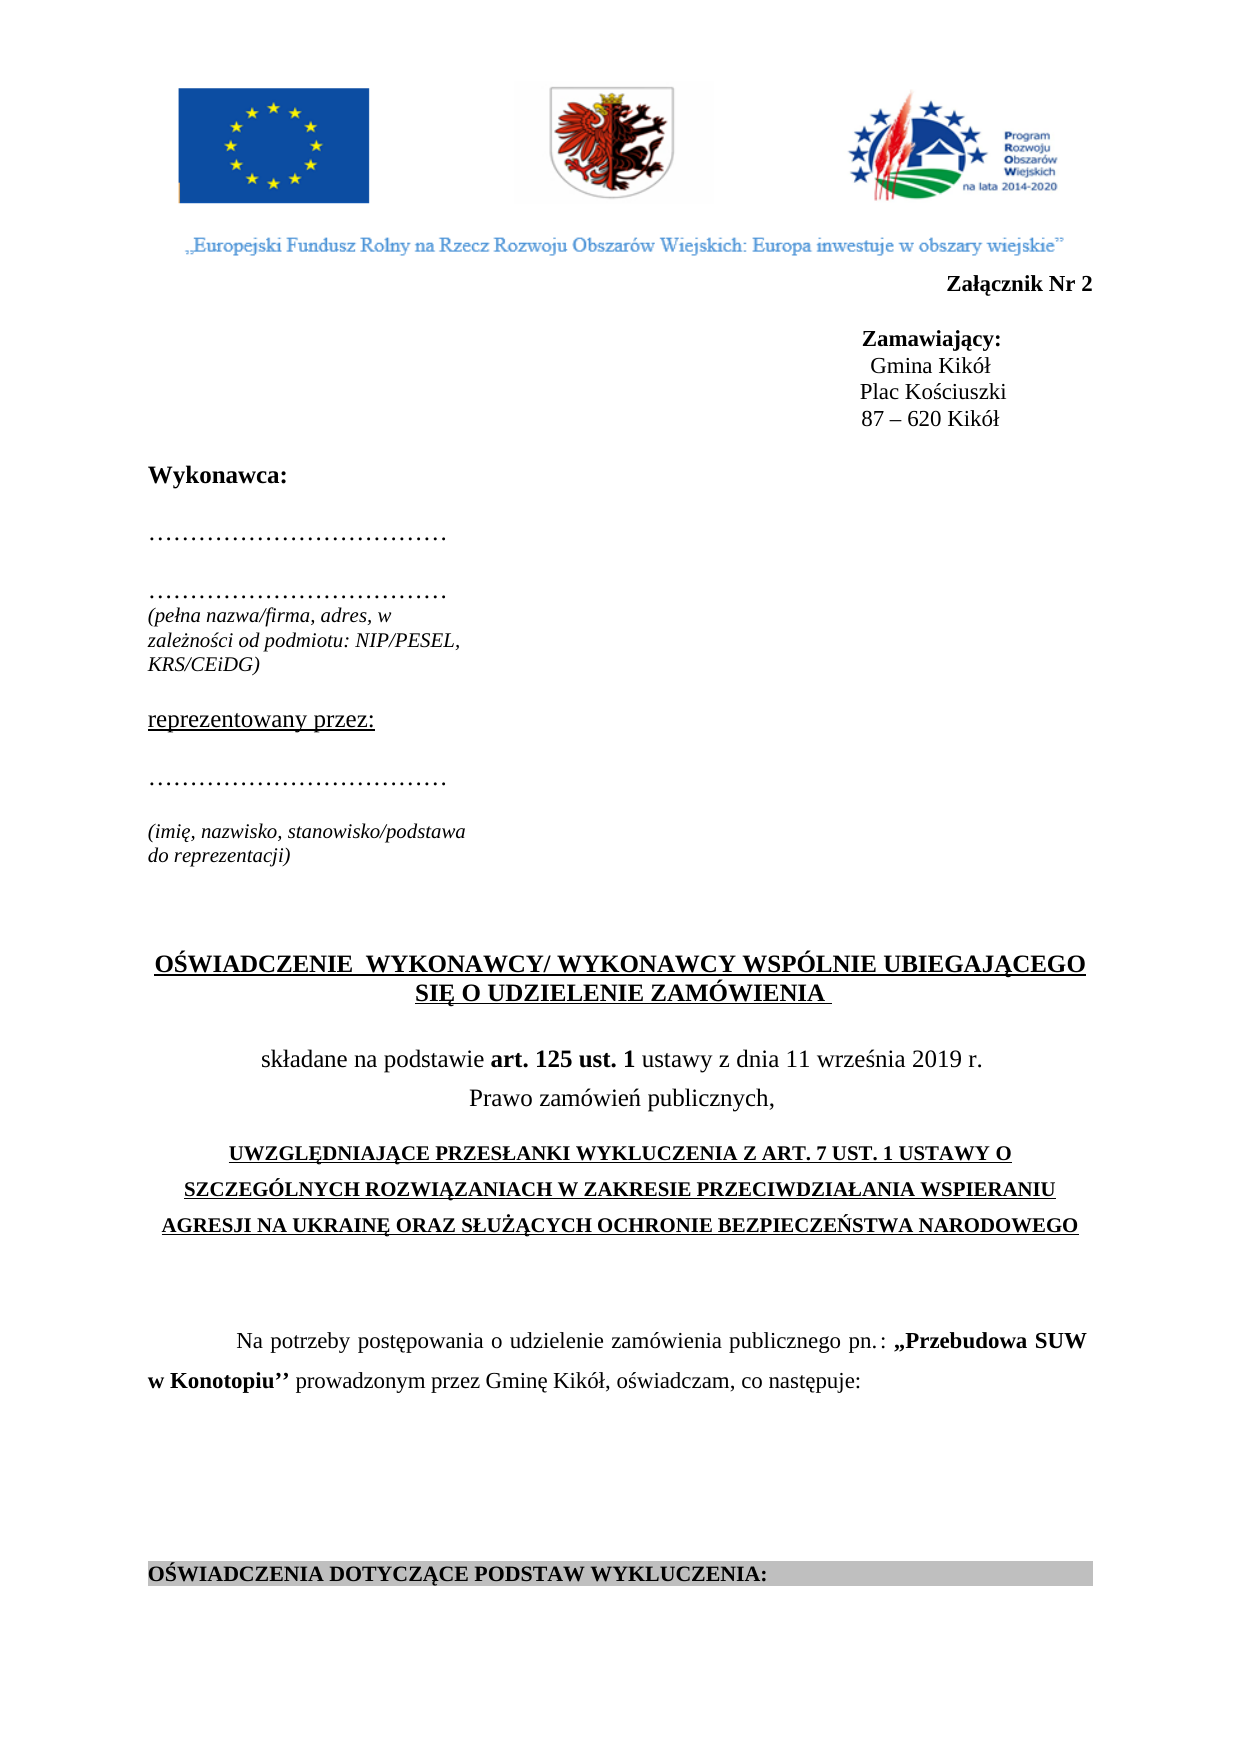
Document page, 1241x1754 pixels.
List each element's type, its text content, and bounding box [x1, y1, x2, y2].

text 87 – 620 Kikół [768, 404, 1093, 431]
text (pełna nazwa/firma, adres, w zależności od podmiotu: NIP/PESEL, KRS/CEiDG) [148, 603, 472, 676]
text ……………………………… [148, 517, 472, 546]
text ……………………………… [148, 762, 472, 791]
text składane na podstawie art. 125 ust. 1 ustawy z dnia 11 września 2019 r. [151, 1044, 1093, 1072]
picture [147, 73, 1093, 271]
text reprezentowany przez: [148, 704, 1093, 733]
text (imię, nazwisko, stanowisko/podstawa do reprezentacji) [148, 819, 472, 867]
text Prawo zamówień publicznych, [151, 1083, 1093, 1112]
text Wykonawca: [148, 460, 1093, 488]
text OŚWIADCZENIA DOTYCZĄCE PODSTAW WYKLUCZENIA: [148, 1561, 1093, 1586]
text UWZGLĘDNIAJĄCE PRZESŁANKI WYKLUCZENIA Z ART. 7 UST. 1 USTAWY o szczególnych rozwiązaniach w zakresie przeciwdziałania wspieraniu agresji na Ukrainę oraz służących ochronie bezpieczeństwa narodowego [148, 1141, 1093, 1237]
text Na potrzeby postępowania o udzielenie zamówienia publicznego pn.: „Przebudowa SUW w Konotopiu’’ prowadzonym przez Gminę Kikół, oświadczam, co następuje: [148, 1327, 1087, 1393]
text Załącznik Nr 2 [148, 271, 1092, 297]
text Zamawiający: [694, 326, 1093, 352]
text Gmina Kikół [768, 352, 1093, 378]
text ……………………………… [148, 575, 472, 603]
text Plac Kościuszki [768, 378, 1093, 404]
subtitle OŚWIADCZENIE WYKONAWCY/ WYKONAWCY WSPÓLNIE UBIEGAJĄCEGO SIĘ O UDZIELENIE ZAMÓWIENIA [148, 949, 1093, 1007]
